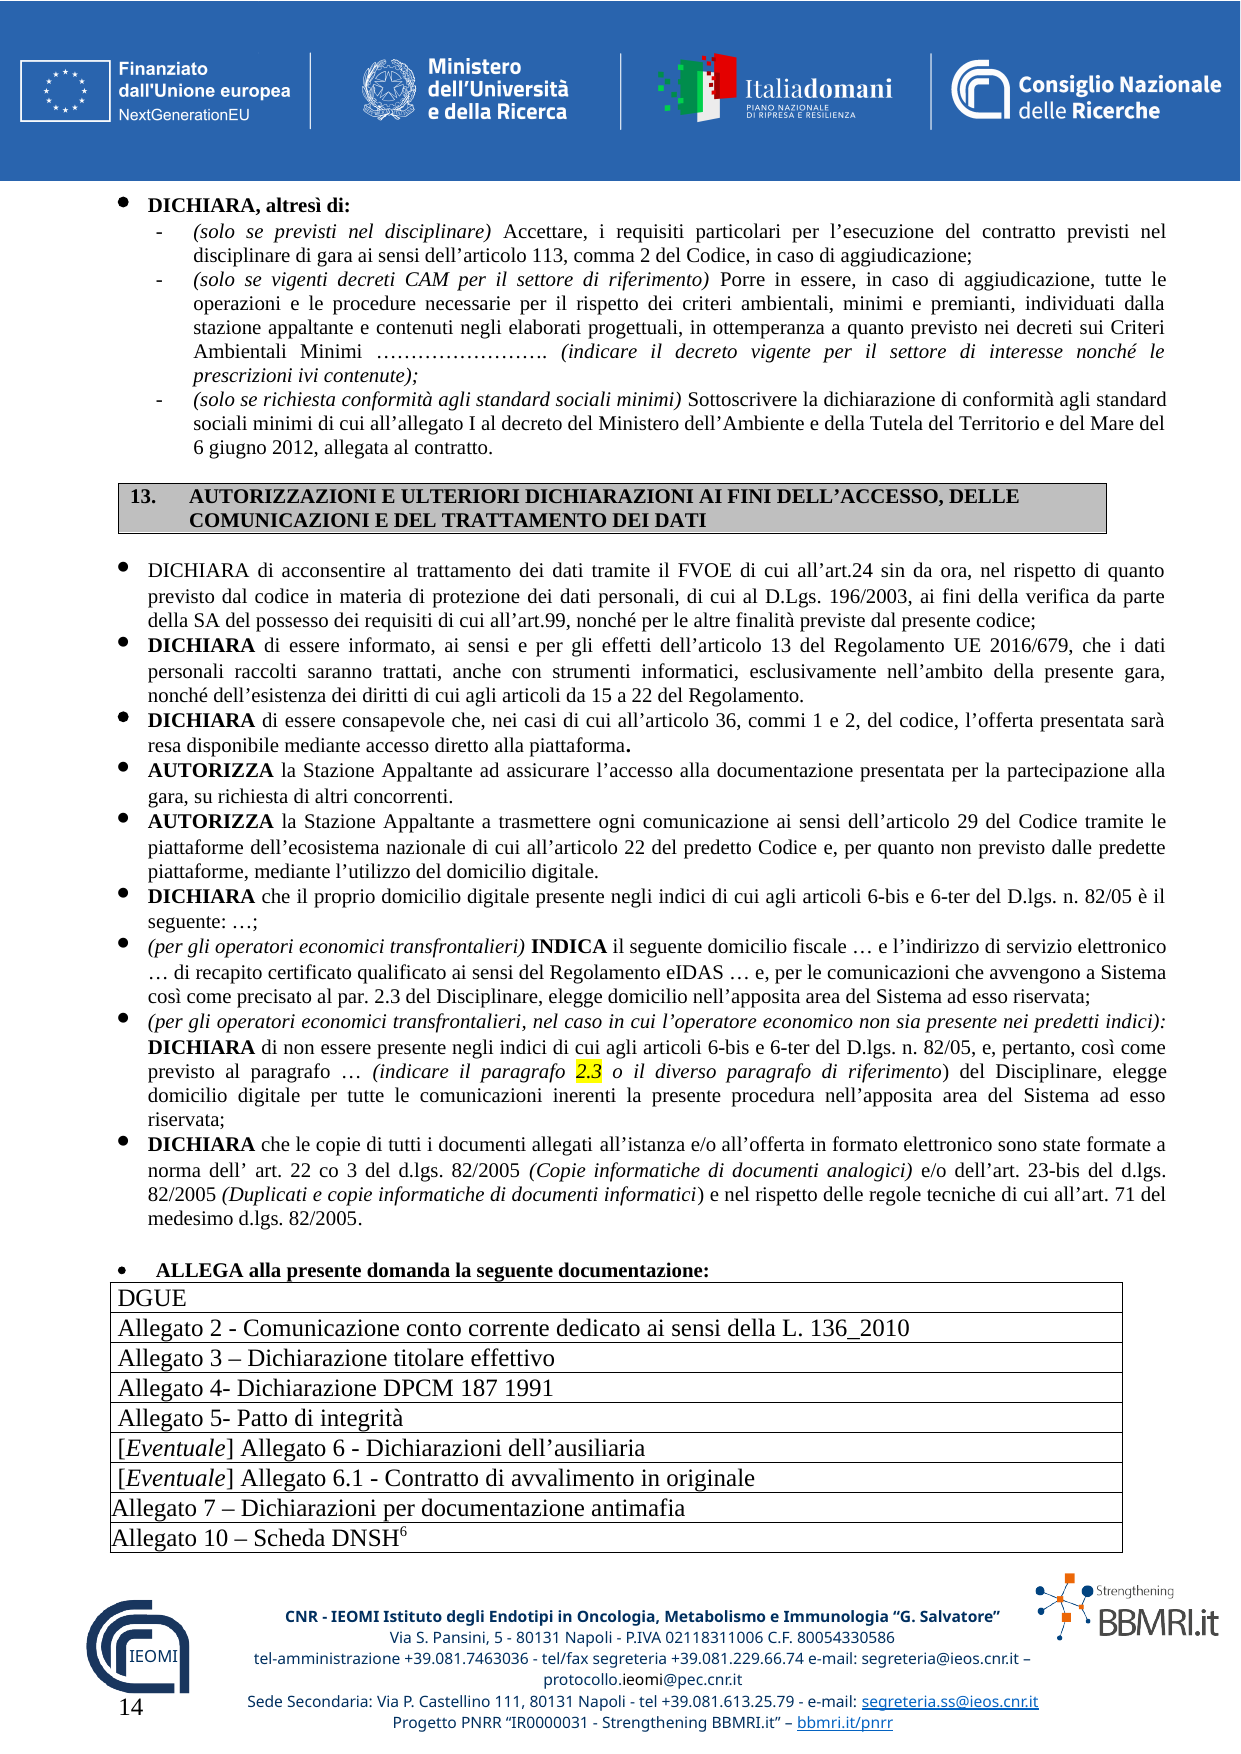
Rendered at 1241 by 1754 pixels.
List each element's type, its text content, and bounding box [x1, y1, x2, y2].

list DICHIARA di essere informato, ai sensi e per gli effetti dell’articolo 13 del Regolamento UE 2016/679, che i dati personali raccolti saranno trattati, anche con strumenti informatici, esclusivamente nell’ambito della presente gara, nonché dell’esistenza dei diritti di cui agli articoli da 15 a 22 del Regolamento. [118, 632, 1167, 707]
table_header DGUE [111, 1283, 1122, 1312]
list (solo se previsti nel disciplinare) Accettare, i requisiti particolari per l’esecuzione del contratto previsti nel disciplinare di gara ai sensi dell’articolo 113, comma 2 del Codice, in caso di aggiudicazione; [156, 218, 1167, 267]
table_cell Allegato 4- Dichiarazione DPCM 187 1991 [111, 1373, 1122, 1402]
list DICHIARA che le copie di tutti i documenti allegati all’istanza e/o all’offerta in formato elettronico sono state formate a norma dell’ art. 22 co 3 del d.lgs. 82/2005 (Copie informatiche di documenti analogici) e/o dell’art. 23-bis del d.lgs. 82/2005 (Duplicati e copie informatiche di documenti informatici) e nel rispetto delle regole tecniche di cui all’art. 71 del medesimo d.lgs. 82/2005. [118, 1131, 1167, 1230]
table_cell Allegato 7 – Dichiarazioni per documentazione antimafia [111, 1493, 1122, 1522]
table_cell Allegato 2 - Comunicazione conto corrente dedicato ai sensi della L. 136_2010 [111, 1313, 1122, 1342]
list AUTORIZZA la Stazione Appaltante a trasmettere ogni comunicazione ai sensi dell’articolo 29 del Codice tramite le piattaforme dell’ecosistema nazionale di cui all’articolo 22 del predetto Codice e, per quanto non previsto dalle predette piattaforme, mediante l’utilizzo del domicilio digitale. [118, 808, 1167, 883]
list AUTORIZZA la Stazione Appaltante ad assicurare l’accesso alla documentazione presentata per la partecipazione alla gara, su richiesta di altri concorrenti. [118, 757, 1167, 808]
picture [0, 1, 1241, 181]
picture [1035, 1573, 1219, 1645]
list DICHIARA di essere consapevole che, nei casi di cui all’articolo 36, commi 1 e 2, del codice, l’offerta presentata sarà resa disponibile mediante accesso diretto alla piattaforma. [118, 707, 1167, 757]
picture [75, 1595, 197, 1709]
table_cell Allegato 10 – Scheda DNSH [111, 1523, 1122, 1552]
list (solo se richiesta conformità agli standard sociali minimi) Sottoscrivere la dichiarazione di conformità agli standard sociali minimi di cui all’allegato I al decreto del Ministero dell’Ambiente e della Tutela del Territorio e del Mare del 6 giugno 2012, allegata al contratto. [156, 387, 1167, 459]
list DICHIARA, altresì di: [118, 192, 1167, 218]
list DICHIARA di acconsentire al trattamento dei dati tramite il FVOE di cui all’art.24 sin da ora, nel rispetto di quanto previsto dal codice in materia di protezione dei dati personali, di cui al D.Lgs. 196/2003, ai fini della verifica da parte della SA del possesso dei requisiti di cui all’art.99, nonché per le altre finalità previste dal presente codice; [118, 557, 1167, 632]
list (solo se vigenti decreti CAM per il settore di riferimento) Porre in essere, in caso di aggiudicazione, tutte le operazioni e le procedure necessarie per il rispetto dei criteri ambientali, minimi e premianti, individuati dalla stazione appaltante e contenuti negli elaborati progettuali, in ottemperanza a quanto previsto nei decreti sui Criteri Ambientali Minimi ……………………. (indicare il decreto vigente per il settore di interesse nonché le prescrizioni ivi contenute); [156, 267, 1167, 387]
table_header AUTORIZZAZIONI E ULTERIORI DICHIARAZIONI AI FINI DELL’ACCESSO, DELLE COMUNICAZIONI E DEL TRATTAMENTO DEI DATI [119, 484, 1106, 532]
table_cell Allegato 5- Patto di integrità [111, 1403, 1122, 1432]
list DICHIARA che il proprio domicilio digitale presente negli indici di cui agli articoli 6-bis e 6-ter del D.lgs. n. 82/05 è il seguente: …; [118, 883, 1167, 933]
list (per gli operatori economici transfrontalieri, nel caso in cui l’operatore economico non sia presente nei predetti indici): DICHIARA di non essere presente negli indici di cui agli articoli 6-bis e 6-ter del D.lgs. n. 82/05, e, pertanto, così come previsto al paragrafo … (indicare il paragrafo 2.3 o il diverso paragrafo di riferimento) del Disciplinare, elegge domicilio digitale per tutte le comunicazioni inerenti la presente procedura nell’apposita area del Sistema ad esso riservata; [118, 1008, 1167, 1131]
list (per gli operatori economici transfrontalieri) INDICA il seguente domicilio fiscale … e l’indirizzo di servizio elettronico … di recapito certificato qualificato ai sensi del Regolamento eIDAS … e, per le comunicazioni che avvengono a Sistema così come precisato al par. 2.3 del Disciplinare, elegge domicilio nell’apposita area del Sistema ad esso riservata; [118, 933, 1167, 1008]
table_cell [Eventuale] Allegato 6.1 - Contratto di avvalimento in originale [111, 1463, 1122, 1492]
table_cell Allegato 3 – Dichiarazione titolare effettivo [111, 1343, 1122, 1372]
table_cell [Eventuale] Allegato 6 - Dichiarazioni dell’ausiliaria [111, 1433, 1122, 1462]
list ALLEGA alla presente domanda la seguente documentazione: [118, 1258, 1167, 1282]
